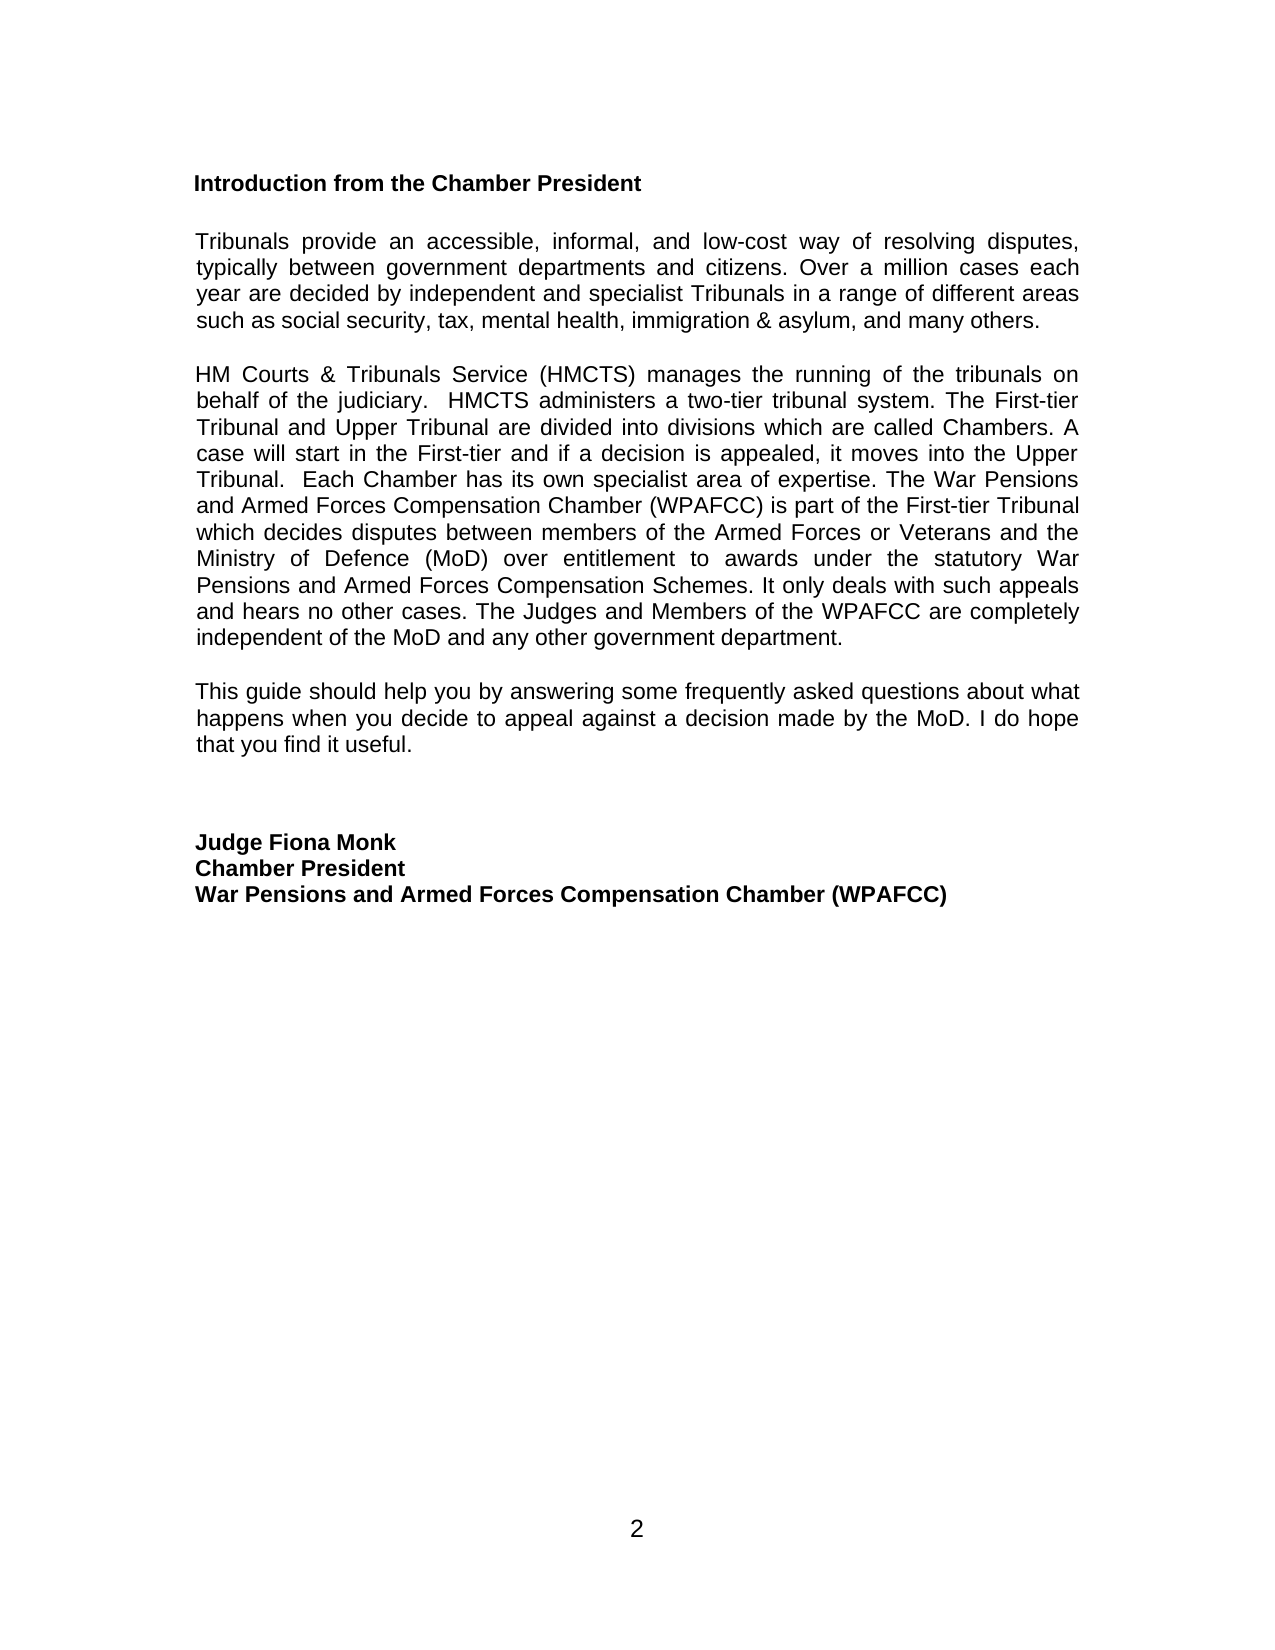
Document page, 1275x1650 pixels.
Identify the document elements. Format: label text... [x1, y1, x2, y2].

text Tribunals provide an accessible, informal, and low-cost way of resolving disputes, typically between government departments and citizens. Over a million cases each year are decided by independent and specialist Tribunals in a range of different areas such as social security, tax, mental health, immigration & asylum, and many others. [195, 228, 1080, 333]
text War Pensions and Armed Forces Compensation Chamber (WPAFCC) [195, 881, 1080, 908]
text This guide should help you by answering some frequently asked questions about what happens when you decide to appeal against a decision made by the MoD. I do hope that you find it useful. [195, 678, 1080, 757]
subtitle Introduction from the Chamber President [193, 169, 1080, 196]
text HM Courts & Tribunals Service (HMCTS) manages the running of the tribunals on behalf of the judiciary. HMCTS administers a two-tier tribunal system. The First-tier Tribunal and Upper Tribunal are divided into divisions which are called Chambers. A case will start in the First-tier and if a decision is appealed, it moves into the Upper Tribunal. Each Chamber has its own specialist area of expertise. The War Pensions and Armed Forces Compensation Chamber (WPAFCC) is part of the First-tier Tribunal which decides disputes between members of the Armed Forces or Veterans and the Ministry of Defence (MoD) over entitlement to awards under the statutory War Pensions and Armed Forces Compensation Schemes. It only deals with such appeals and hears no other cases. The Judges and Members of the WPAFCC are completely independent of the MoD and any other government department. [195, 361, 1080, 651]
text Judge Fiona Monk [195, 828, 1080, 855]
text Chamber President [195, 855, 1080, 881]
